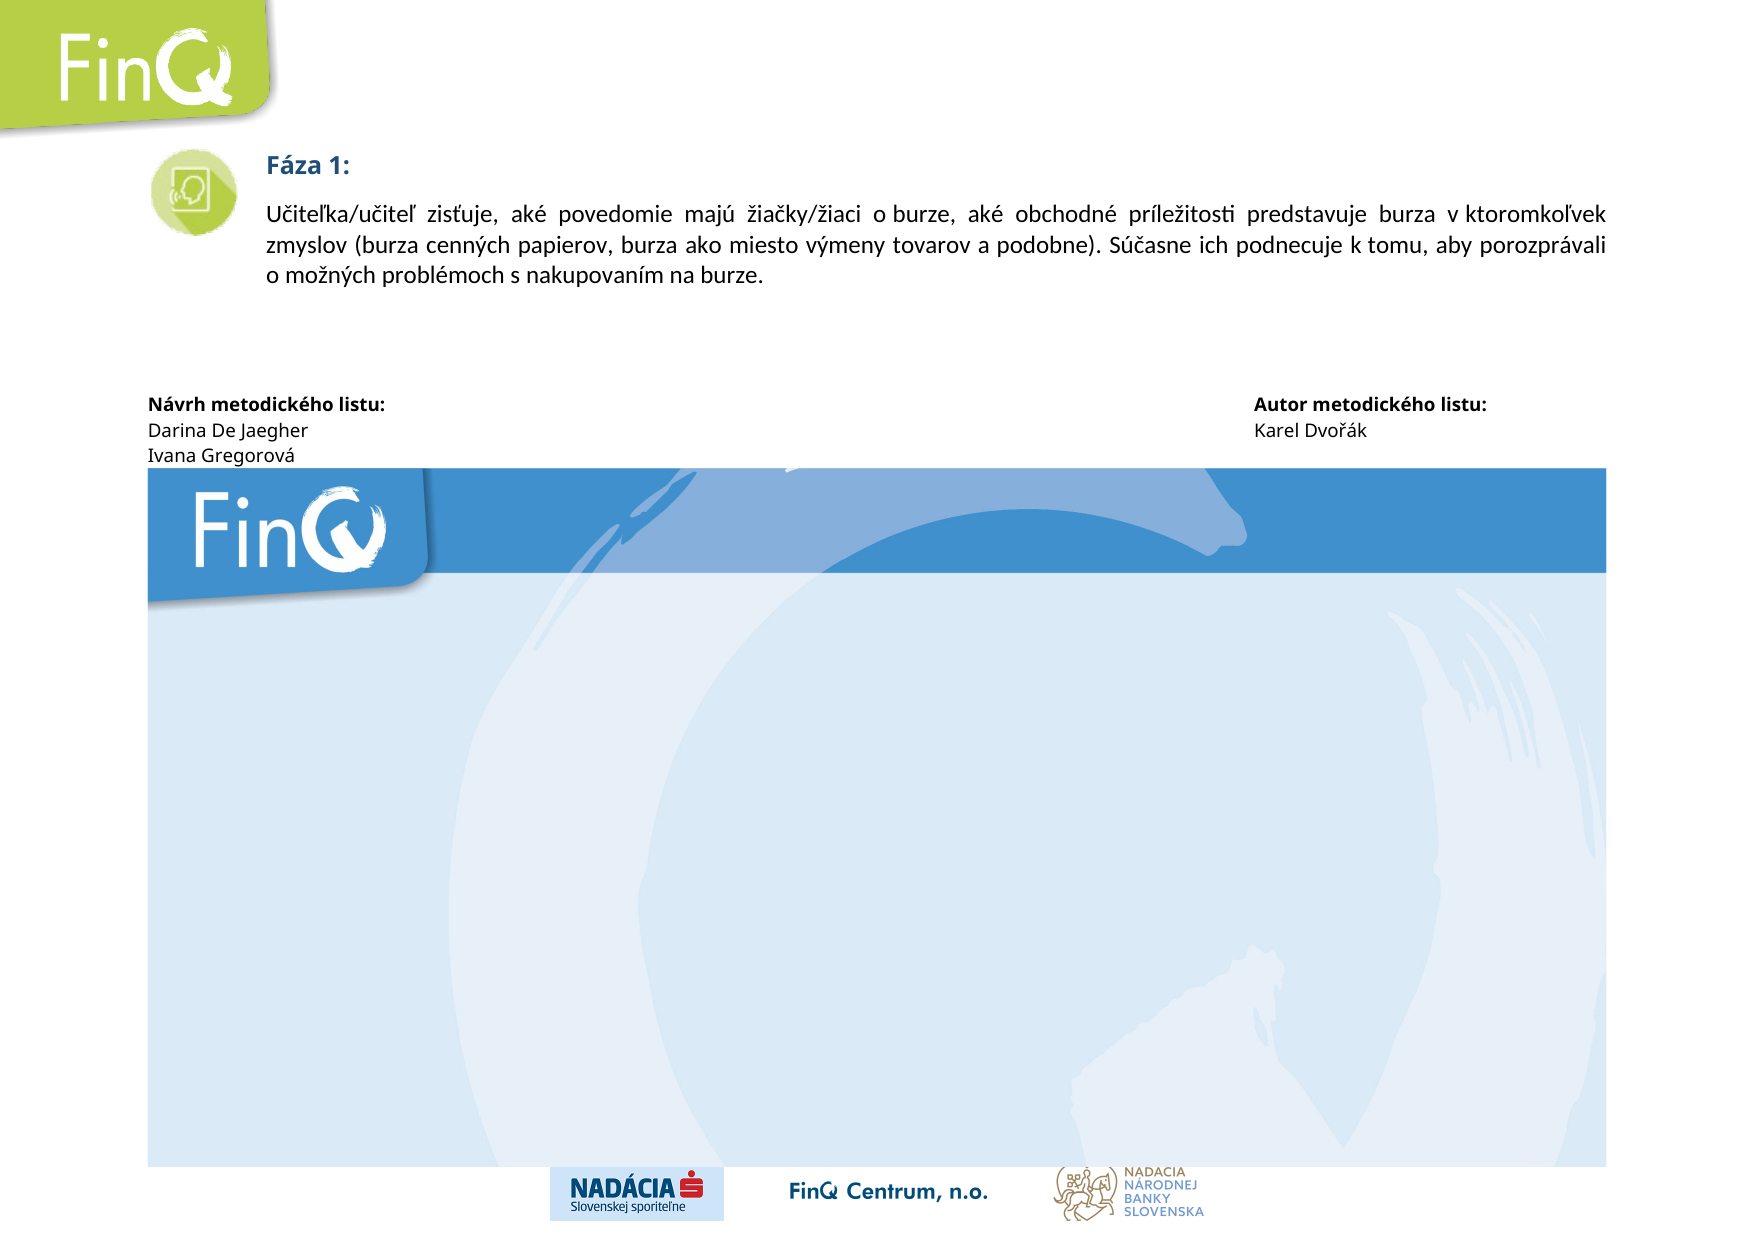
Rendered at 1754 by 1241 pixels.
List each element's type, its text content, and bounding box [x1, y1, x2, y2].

text Učiteľka/učiteľ zisťuje, aké povedomie majú žiačky/žiaci o burze, aké obchodné príležitosti predstavuje burza v ktoromkoľvek zmyslov (burza cenných papierov, burza ako miesto výmeny tovarov a podobne). Súčasne ich podnecuje k tomu, aby porozprávali o možných problémoch s nakupovaním na burze. [266, 198, 1606, 290]
picture [0, 0, 295, 236]
text Fáza 1: [266, 148, 1606, 182]
picture [147, 468, 1607, 1221]
